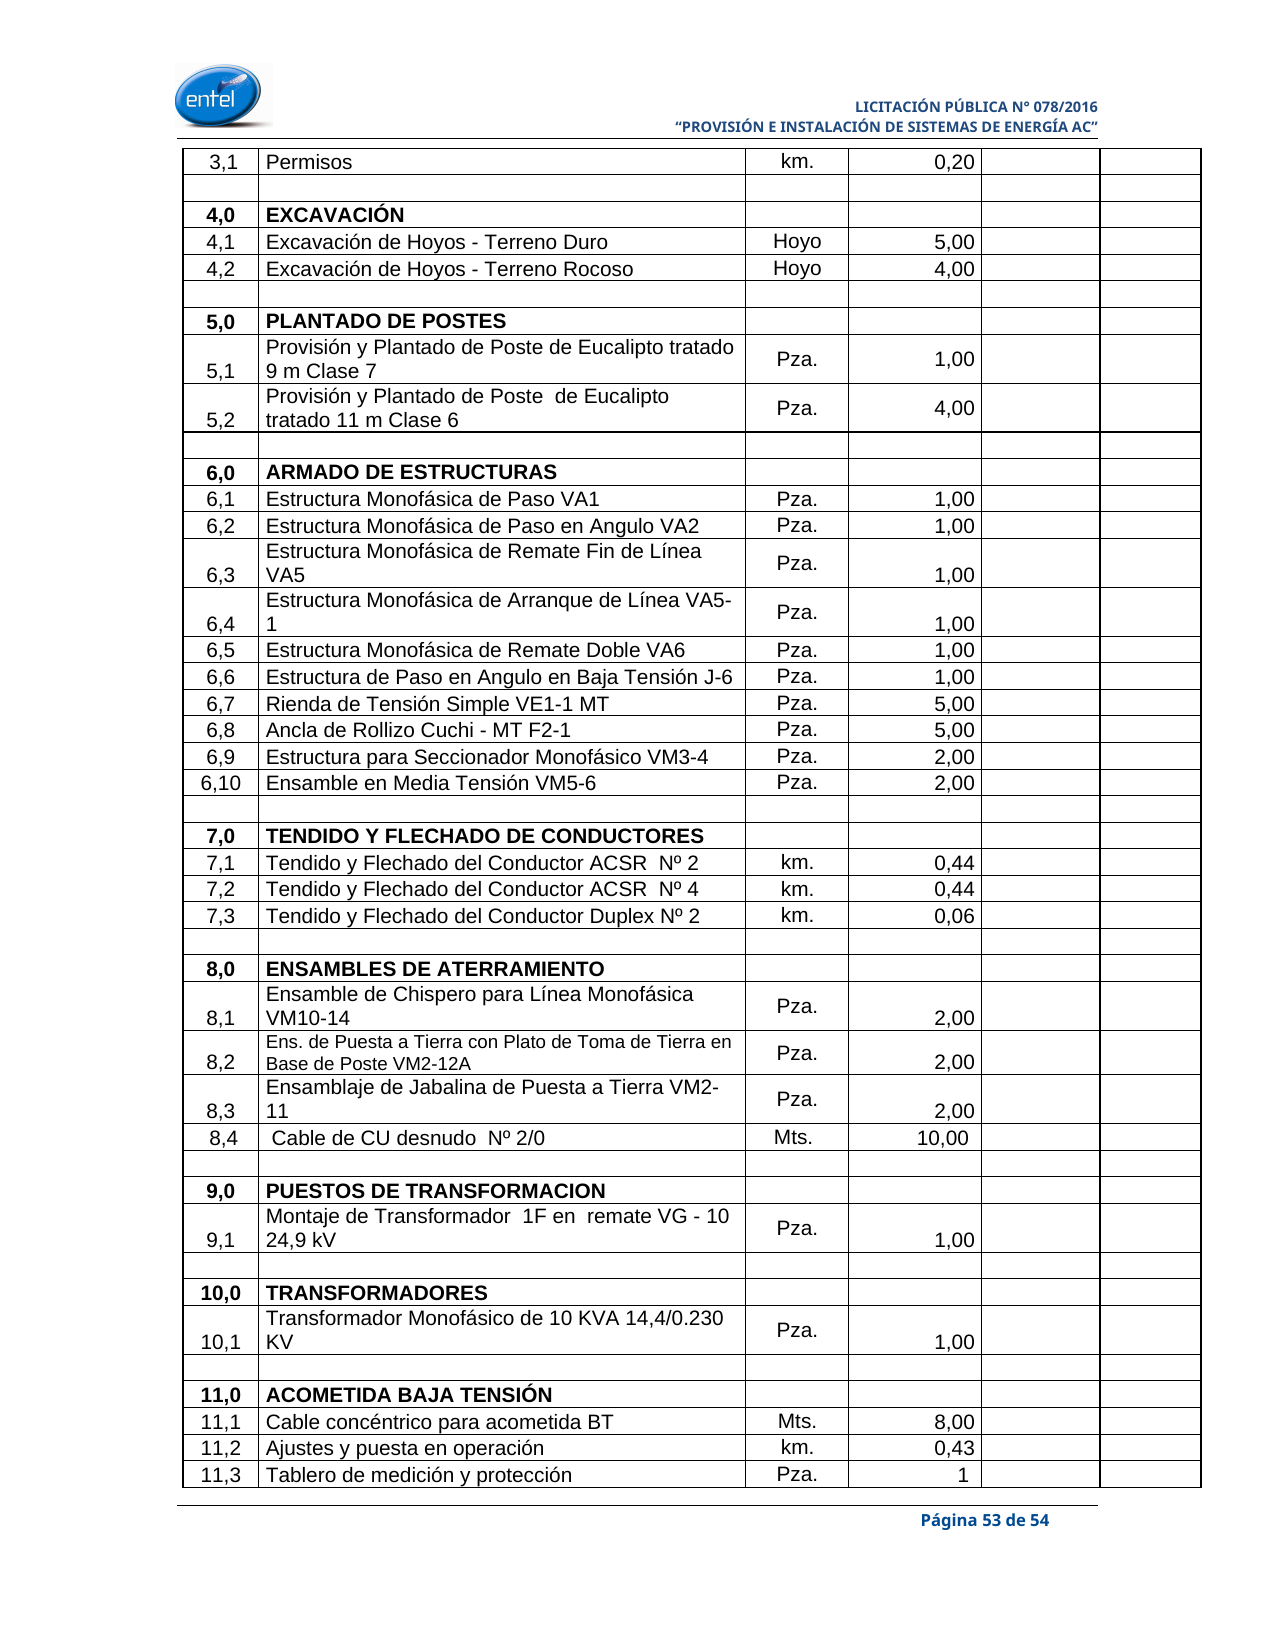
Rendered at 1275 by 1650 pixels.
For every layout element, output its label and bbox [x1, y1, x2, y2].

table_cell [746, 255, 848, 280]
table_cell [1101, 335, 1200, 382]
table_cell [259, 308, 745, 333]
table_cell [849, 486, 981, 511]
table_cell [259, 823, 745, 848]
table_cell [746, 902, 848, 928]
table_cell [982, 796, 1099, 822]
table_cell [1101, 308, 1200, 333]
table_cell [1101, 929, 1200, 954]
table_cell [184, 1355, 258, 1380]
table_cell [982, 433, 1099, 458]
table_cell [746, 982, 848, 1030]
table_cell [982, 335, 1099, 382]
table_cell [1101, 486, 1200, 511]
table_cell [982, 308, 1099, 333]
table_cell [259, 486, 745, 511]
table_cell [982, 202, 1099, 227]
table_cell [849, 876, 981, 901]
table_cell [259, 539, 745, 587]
picture [174, 63, 274, 128]
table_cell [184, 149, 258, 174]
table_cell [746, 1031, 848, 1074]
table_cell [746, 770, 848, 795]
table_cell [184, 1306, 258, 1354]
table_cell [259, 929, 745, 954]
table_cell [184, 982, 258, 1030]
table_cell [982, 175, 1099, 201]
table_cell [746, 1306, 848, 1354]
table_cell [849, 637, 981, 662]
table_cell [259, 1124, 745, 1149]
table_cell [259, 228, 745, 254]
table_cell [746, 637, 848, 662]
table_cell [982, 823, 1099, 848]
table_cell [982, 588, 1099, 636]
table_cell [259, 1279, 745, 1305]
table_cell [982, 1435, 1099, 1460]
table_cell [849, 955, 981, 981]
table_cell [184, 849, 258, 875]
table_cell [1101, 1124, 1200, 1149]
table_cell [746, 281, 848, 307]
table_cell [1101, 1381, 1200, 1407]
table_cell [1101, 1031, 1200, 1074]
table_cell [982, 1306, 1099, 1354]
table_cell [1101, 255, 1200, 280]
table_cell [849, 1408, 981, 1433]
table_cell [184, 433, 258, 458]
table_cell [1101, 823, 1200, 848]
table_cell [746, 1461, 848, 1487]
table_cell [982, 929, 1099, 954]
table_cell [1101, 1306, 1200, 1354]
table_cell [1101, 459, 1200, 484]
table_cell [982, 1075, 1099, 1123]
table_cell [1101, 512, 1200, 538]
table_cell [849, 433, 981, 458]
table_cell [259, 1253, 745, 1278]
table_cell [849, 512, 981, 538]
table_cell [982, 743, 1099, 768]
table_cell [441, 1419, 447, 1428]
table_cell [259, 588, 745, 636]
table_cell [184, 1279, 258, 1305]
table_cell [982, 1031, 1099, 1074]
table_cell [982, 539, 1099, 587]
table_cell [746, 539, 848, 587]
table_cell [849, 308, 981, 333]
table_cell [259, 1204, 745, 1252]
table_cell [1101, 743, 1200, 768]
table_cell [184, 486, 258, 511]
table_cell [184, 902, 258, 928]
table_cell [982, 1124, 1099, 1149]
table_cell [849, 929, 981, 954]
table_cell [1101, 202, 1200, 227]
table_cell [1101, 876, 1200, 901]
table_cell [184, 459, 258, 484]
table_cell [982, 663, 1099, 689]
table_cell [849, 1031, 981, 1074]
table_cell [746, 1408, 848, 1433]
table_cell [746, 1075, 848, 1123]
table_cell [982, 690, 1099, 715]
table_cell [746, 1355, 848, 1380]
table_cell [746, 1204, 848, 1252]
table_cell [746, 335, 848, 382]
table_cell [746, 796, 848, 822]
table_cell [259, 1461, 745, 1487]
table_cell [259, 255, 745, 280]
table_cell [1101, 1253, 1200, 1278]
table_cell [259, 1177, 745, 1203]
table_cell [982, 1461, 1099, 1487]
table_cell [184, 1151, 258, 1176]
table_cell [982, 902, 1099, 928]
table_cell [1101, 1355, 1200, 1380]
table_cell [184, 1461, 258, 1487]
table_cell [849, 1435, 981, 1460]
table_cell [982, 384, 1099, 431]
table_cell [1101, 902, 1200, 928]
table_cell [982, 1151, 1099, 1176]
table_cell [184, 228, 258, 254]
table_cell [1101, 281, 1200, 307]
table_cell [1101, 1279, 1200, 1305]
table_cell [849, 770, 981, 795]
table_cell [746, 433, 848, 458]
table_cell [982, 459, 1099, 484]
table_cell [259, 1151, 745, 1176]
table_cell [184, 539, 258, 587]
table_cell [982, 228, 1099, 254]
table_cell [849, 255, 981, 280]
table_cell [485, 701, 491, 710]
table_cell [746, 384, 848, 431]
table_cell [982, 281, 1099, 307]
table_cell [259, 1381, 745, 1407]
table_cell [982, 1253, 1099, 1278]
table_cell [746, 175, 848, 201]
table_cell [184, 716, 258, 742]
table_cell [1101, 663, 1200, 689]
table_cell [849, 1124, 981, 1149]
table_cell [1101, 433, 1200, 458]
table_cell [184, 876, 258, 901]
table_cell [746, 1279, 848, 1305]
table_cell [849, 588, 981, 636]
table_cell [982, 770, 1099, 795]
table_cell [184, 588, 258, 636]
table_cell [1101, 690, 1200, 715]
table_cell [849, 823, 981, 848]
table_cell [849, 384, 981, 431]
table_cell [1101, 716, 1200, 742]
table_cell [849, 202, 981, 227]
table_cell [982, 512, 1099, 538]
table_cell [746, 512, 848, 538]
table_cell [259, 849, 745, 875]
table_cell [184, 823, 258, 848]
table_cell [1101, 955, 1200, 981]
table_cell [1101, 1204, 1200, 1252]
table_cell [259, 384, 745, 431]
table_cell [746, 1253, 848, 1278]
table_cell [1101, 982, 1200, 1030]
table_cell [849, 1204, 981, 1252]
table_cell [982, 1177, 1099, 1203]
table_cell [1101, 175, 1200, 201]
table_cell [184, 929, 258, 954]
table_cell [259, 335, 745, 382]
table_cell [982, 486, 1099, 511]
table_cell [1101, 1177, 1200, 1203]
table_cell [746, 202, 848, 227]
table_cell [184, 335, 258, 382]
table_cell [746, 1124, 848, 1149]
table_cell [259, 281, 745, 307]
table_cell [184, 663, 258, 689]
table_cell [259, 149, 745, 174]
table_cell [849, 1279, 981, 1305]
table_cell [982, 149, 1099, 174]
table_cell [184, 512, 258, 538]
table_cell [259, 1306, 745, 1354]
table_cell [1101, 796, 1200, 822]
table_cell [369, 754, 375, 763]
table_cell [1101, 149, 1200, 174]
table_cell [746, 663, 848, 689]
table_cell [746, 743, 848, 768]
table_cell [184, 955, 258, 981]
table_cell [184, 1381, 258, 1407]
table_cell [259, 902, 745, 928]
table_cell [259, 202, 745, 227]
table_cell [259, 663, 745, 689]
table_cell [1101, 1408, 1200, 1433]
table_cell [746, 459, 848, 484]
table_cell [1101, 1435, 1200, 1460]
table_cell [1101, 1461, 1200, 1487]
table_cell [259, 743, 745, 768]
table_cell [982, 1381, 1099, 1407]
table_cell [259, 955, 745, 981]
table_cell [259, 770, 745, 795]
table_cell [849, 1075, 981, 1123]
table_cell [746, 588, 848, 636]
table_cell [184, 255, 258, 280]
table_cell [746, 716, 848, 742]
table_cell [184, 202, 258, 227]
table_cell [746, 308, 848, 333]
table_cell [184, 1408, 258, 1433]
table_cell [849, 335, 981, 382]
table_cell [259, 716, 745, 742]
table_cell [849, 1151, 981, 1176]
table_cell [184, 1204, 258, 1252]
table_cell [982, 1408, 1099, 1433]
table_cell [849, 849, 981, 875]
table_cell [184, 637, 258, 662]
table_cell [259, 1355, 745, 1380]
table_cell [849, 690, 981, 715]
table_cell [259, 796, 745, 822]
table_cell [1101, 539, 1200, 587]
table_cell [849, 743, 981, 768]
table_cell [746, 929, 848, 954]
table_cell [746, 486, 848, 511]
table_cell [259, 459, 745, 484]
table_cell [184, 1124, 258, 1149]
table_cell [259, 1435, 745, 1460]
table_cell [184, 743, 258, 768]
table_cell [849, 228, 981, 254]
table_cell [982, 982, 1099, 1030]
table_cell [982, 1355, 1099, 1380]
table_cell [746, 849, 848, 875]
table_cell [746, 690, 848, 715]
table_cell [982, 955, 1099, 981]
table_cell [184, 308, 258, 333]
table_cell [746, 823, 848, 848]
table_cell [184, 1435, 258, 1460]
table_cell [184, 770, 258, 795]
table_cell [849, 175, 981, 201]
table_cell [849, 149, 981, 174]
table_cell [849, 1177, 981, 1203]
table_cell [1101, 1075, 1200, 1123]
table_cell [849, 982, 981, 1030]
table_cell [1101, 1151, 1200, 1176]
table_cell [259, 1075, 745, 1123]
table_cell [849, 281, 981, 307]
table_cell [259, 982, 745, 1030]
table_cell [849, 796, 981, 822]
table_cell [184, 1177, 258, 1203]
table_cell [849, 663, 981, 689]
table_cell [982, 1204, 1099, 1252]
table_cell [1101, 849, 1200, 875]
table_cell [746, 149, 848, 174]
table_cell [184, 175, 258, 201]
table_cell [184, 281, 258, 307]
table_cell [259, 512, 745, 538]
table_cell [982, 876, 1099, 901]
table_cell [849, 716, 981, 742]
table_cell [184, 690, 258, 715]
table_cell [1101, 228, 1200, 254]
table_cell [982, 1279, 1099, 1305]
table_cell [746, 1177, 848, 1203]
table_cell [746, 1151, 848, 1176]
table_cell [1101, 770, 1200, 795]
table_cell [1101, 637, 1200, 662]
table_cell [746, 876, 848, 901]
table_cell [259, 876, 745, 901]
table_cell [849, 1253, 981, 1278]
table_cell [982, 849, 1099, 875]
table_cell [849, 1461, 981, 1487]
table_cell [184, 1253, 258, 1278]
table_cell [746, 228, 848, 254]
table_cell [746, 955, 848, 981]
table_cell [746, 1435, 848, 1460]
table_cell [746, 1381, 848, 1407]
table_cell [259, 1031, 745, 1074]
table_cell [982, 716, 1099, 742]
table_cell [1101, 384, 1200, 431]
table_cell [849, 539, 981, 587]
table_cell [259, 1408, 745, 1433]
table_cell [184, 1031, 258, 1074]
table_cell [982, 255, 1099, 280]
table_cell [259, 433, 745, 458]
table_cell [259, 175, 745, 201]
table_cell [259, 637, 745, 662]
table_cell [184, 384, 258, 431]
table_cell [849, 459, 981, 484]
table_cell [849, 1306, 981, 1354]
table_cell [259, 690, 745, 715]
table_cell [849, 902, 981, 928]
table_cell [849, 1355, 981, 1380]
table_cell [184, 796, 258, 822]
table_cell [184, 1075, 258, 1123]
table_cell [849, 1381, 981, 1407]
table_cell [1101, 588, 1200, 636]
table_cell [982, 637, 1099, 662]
